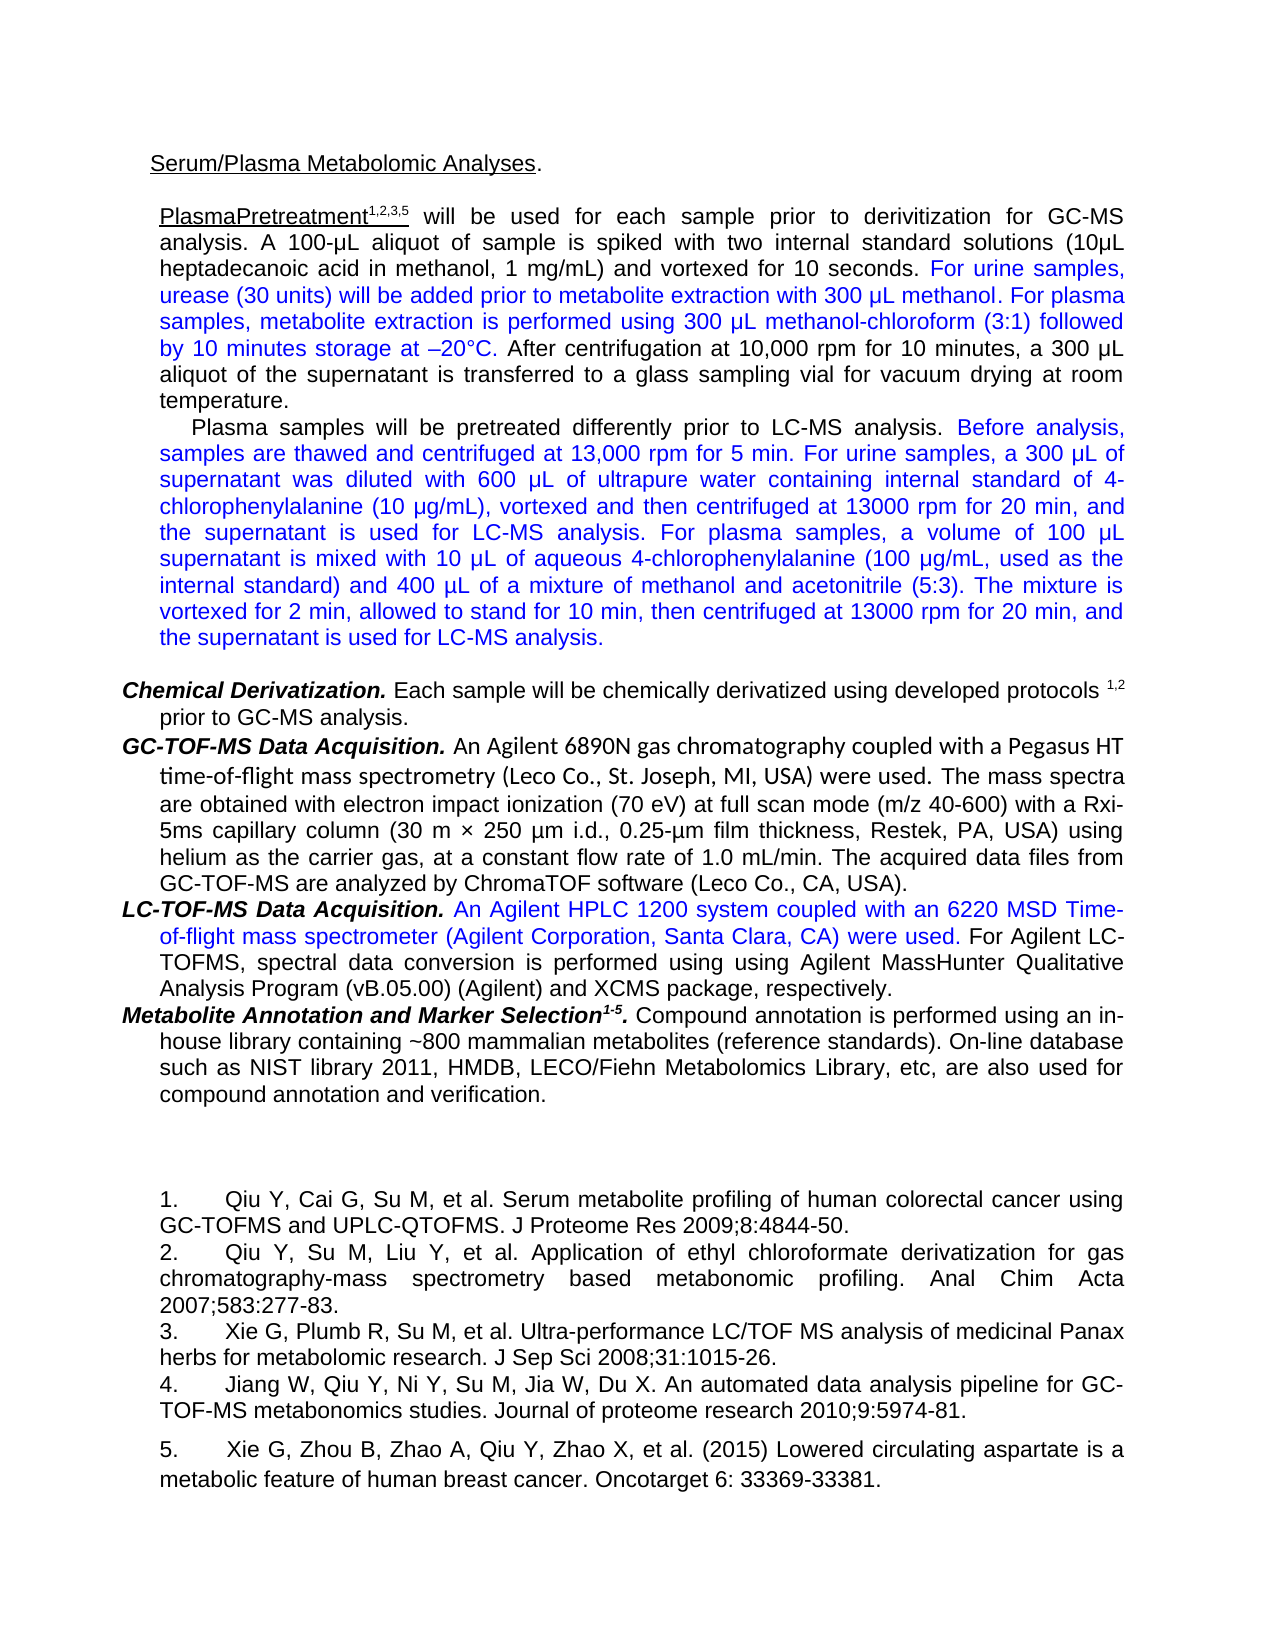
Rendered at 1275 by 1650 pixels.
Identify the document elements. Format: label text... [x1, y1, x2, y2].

text Metabolite Annotation and Marker Selection1-5. Compound annotation is performed using an in-house library containing ~800 mammalian metabolites (reference standards). On-line database such as NIST library 2011, HMDB, LECO/Fiehn Metabolomics Library, etc, are also used for compound annotation and verification. [122, 1002, 1125, 1107]
text PlasmaPretreatment1,2,3,5 will be used for each sample prior to derivitization for GC-MS analysis. A 100-μL aliquot of sample is spiked with two internal standard solutions (10μL heptadecanoic acid in methanol, 1 mg/mL) and vortexed for 10 seconds. For urine samples, urease (30 units) will be added prior to metabolite extraction with 300 μL methanol. For plasma samples, metabolite extraction is performed using 300 μL methanol-chloroform (3:1) followed by 10 minutes storage at –20°C. After centrifugation at 10,000 rpm for 10 minutes, a 300 μL aliquot of the supernatant is transferred to a glass sampling vial for vacuum drying at room temperature. [159, 203, 1125, 413]
text 5. Xie G, Zhou B, Zhao A, Qiu Y, Zhao X, et al. (2015) Lowered circulating aspartate is a metabolic feature of human breast cancer. Oncotarget 6: 33369-33381. [159, 1436, 1125, 1492]
text LC-TOF-MS Data Acquisition. An Agilent HPLC 1200 system coupled with an 6220 MSD Time-of-flight mass spectrometer (Agilent Corporation, Santa Clara, CA) were used. For Agilent LC-TOFMS, spectral data conversion is performed using using Agilent MassHunter Qualitative Analysis Program (vB.05.00) (Agilent) and XCMS package, respectively. [122, 896, 1125, 1002]
text 2. Qiu Y, Su M, Liu Y, et al. Application of ethyl chloroformate derivatization for gas chromatography-mass spectrometry based metabonomic profiling. Anal Chim Acta 2007;583:277-83. [159, 1239, 1125, 1318]
text Serum/Plasma Metabolomic Analyses. [150, 150, 1125, 176]
text 4. Jiang W, Qiu Y, Ni Y, Su M, Jia W, Du X. An automated data analysis pipeline for GC-TOF-MS metabonomics studies. Journal of proteome research 2010;9:5974-81. [159, 1371, 1125, 1423]
text GC-TOF-MS Data Acquisition. An Agilent 6890N gas chromatography coupled with a Pegasus HT time-of-flight mass spectrometry (Leco Co., St. Joseph, MI, USA) were used. The mass spectra are obtained with electron impact ionization (70 eV) at full scan mode (m/z 40-600) with a Rxi-5ms capillary column (30 m × 250 µm i.d., 0.25-µm film thickness, Restek, PA, USA) using helium as the carrier gas, at a constant flow rate of 1.0 mL/min. The acquired data files from GC-TOF-MS are analyzed by ChromaTOF software (Leco Co., CA, USA). [122, 730, 1125, 896]
text Chemical Derivatization. Each sample will be chemically derivatized using developed protocols 1,2 prior to GC-MS analysis. [122, 677, 1125, 730]
text 3. Xie G, Plumb R, Su M, et al. Ultra-performance LC/TOF MS analysis of medicinal Panax herbs for metabolomic research. J Sep Sci 2008;31:1015-26. [159, 1318, 1125, 1371]
text Plasma samples will be pretreated differently prior to LC-MS analysis. Before analysis, samples are thawed and centrifuged at 13,000 rpm for 5 min. For urine samples, a 300 μL of supernatant was diluted with 600 μL of ultrapure water containing internal standard of 4-chlorophenylalanine (10 μg/mL), vortexed and then centrifuged at 13000 rpm for 20 min, and the supernatant is used for LC-MS analysis. For plasma samples, a volume of 100 μL supernatant is mixed with 10 μL of aqueous 4-chlorophenylalanine (100 μg/mL, used as the internal standard) and 400 µL of a mixture of methanol and acetonitrile (5:3). The mixture is vortexed for 2 min, allowed to stand for 10 min, then centrifuged at 13000 rpm for 20 min, and the supernatant is used for LC-MS analysis. [122, 413, 1125, 651]
text 1. Qiu Y, Cai G, Su M, et al. Serum metabolite profiling of human colorectal cancer using GC-TOFMS and UPLC-QTOFMS. J Proteome Res 2009;8:4844-50. [159, 1186, 1125, 1239]
